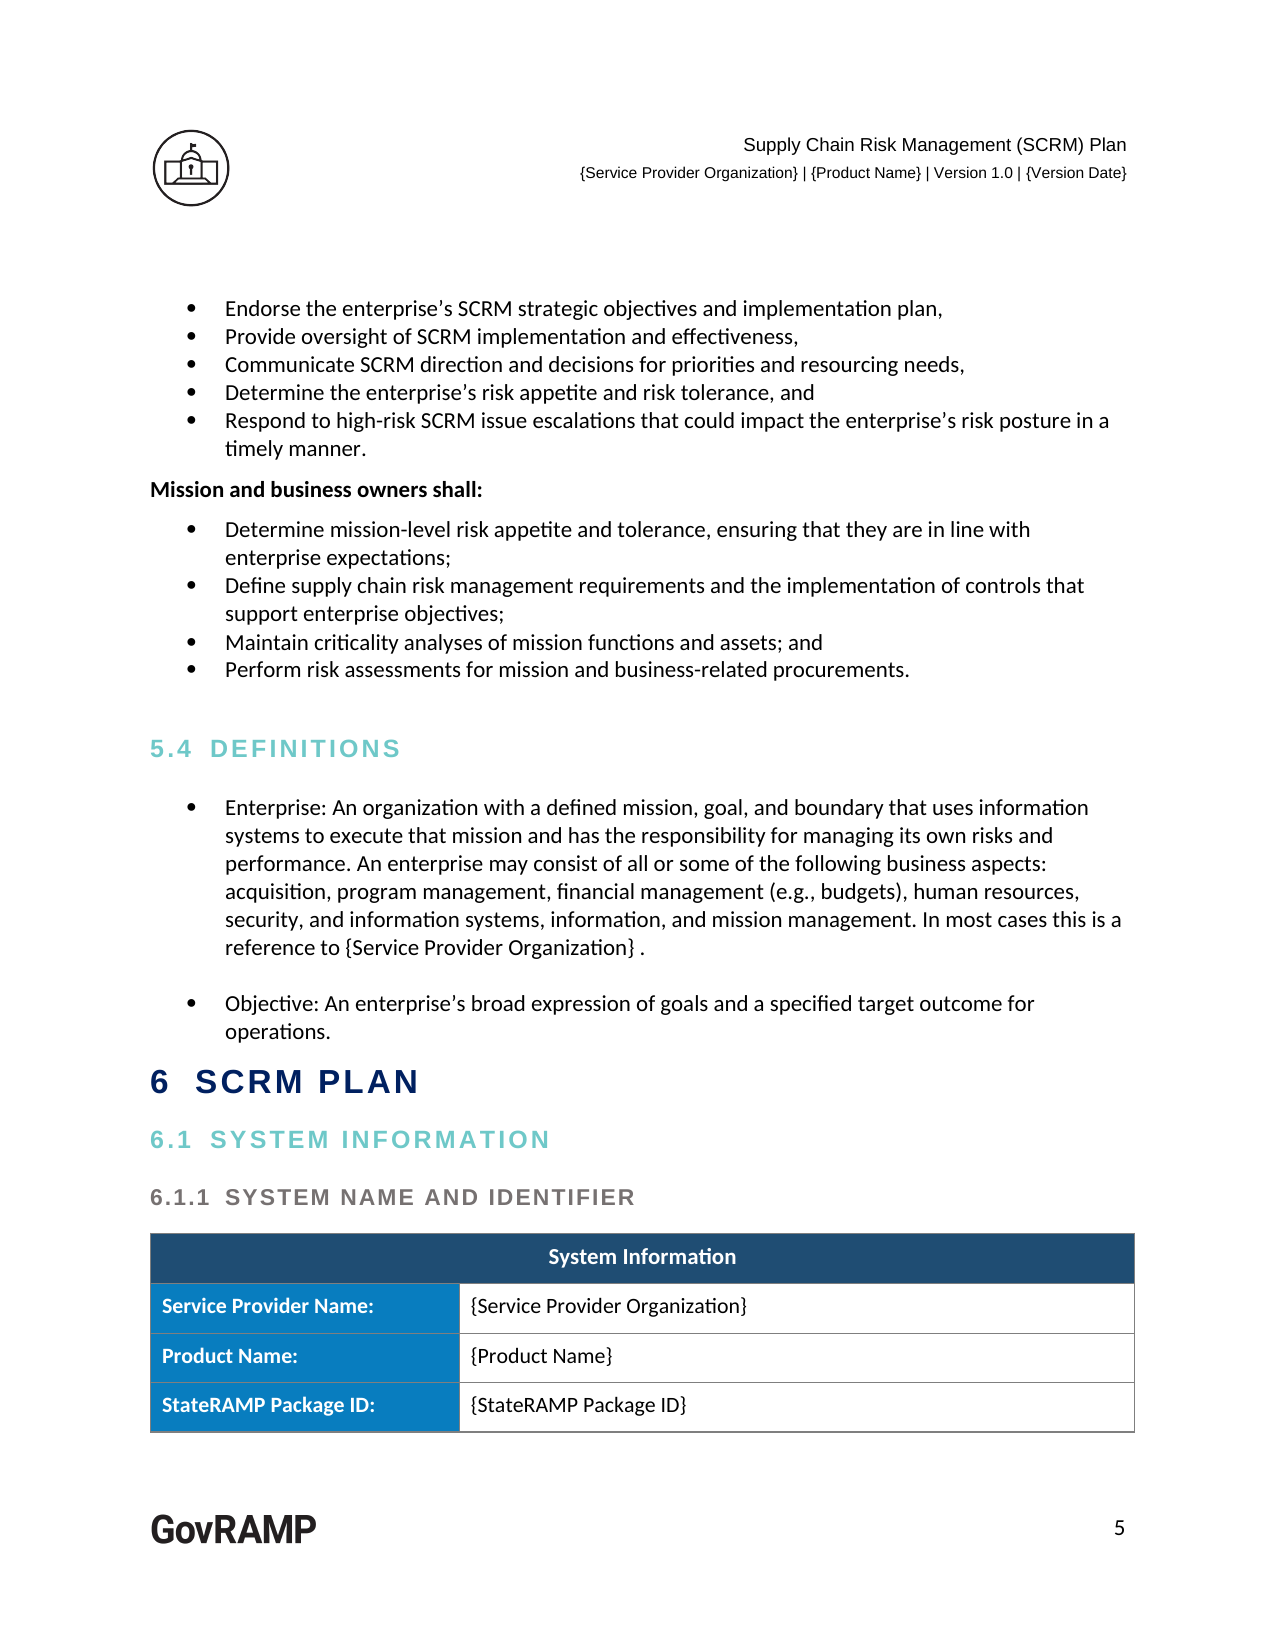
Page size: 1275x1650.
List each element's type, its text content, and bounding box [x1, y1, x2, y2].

text Mission and business owners shall: [150, 475, 1125, 503]
subtitle System Name and Identifier [150, 1184, 1125, 1211]
subtitle Definitions [150, 734, 1125, 762]
list Objective: An enterprise’s broad expression of goals and a specified target outcome for operations. [187, 989, 1125, 1045]
list Communicate SCRM direction and decisions for priorities and resourcing needs, [187, 350, 1125, 378]
picture [150, 1512, 318, 1546]
table_cell Service Provider Name: [151, 1284, 459, 1333]
table_cell {StateRAMP Package ID} [460, 1383, 1134, 1431]
subtitle System Information [150, 1125, 1125, 1153]
list Provide oversight of SCRM implementation and effectiveness, [187, 322, 1125, 350]
table_cell StateRAMP Package ID: [151, 1383, 459, 1431]
list Perform risk assessments for mission and business-related procurements. [187, 656, 1125, 684]
subtitle SCRM Plan [150, 1062, 1125, 1100]
list Determine the enterprise’s risk appetite and risk tolerance, and [187, 378, 1125, 406]
list Define supply chain risk management requirements and the implementation of controls that support enterprise objectives; [187, 572, 1125, 628]
list Determine mission-level risk appetite and tolerance, ensuring that they are in line with enterprise expectations; [187, 516, 1125, 572]
picture [148, 125, 234, 211]
table_cell {Service Provider Organization} [460, 1284, 1134, 1333]
list Enterprise: An organization with a defined mission, goal, and boundary that uses information systems to execute that mission and has the responsibility for managing its own risks and performance. An enterprise may consist of all or some of the following business aspects: acquisition, program management, financial management (e.g., budgets), human resources, security, and information systems, information, and mission management. In most cases this is a reference to {Service Provider Organization} . [187, 793, 1125, 961]
table_cell Product Name: [151, 1334, 459, 1382]
table_cell {Product Name} [460, 1334, 1134, 1382]
list Respond to high-risk SCRM issue escalations that could impact the enterprise’s risk posture in a timely manner. [187, 406, 1125, 462]
list Endorse the enterprise’s SCRM strategic objectives and implementation plan, [187, 294, 1125, 322]
table_header System Information [151, 1234, 1134, 1283]
list Maintain criticality analyses of mission functions and assets; and [187, 628, 1125, 656]
